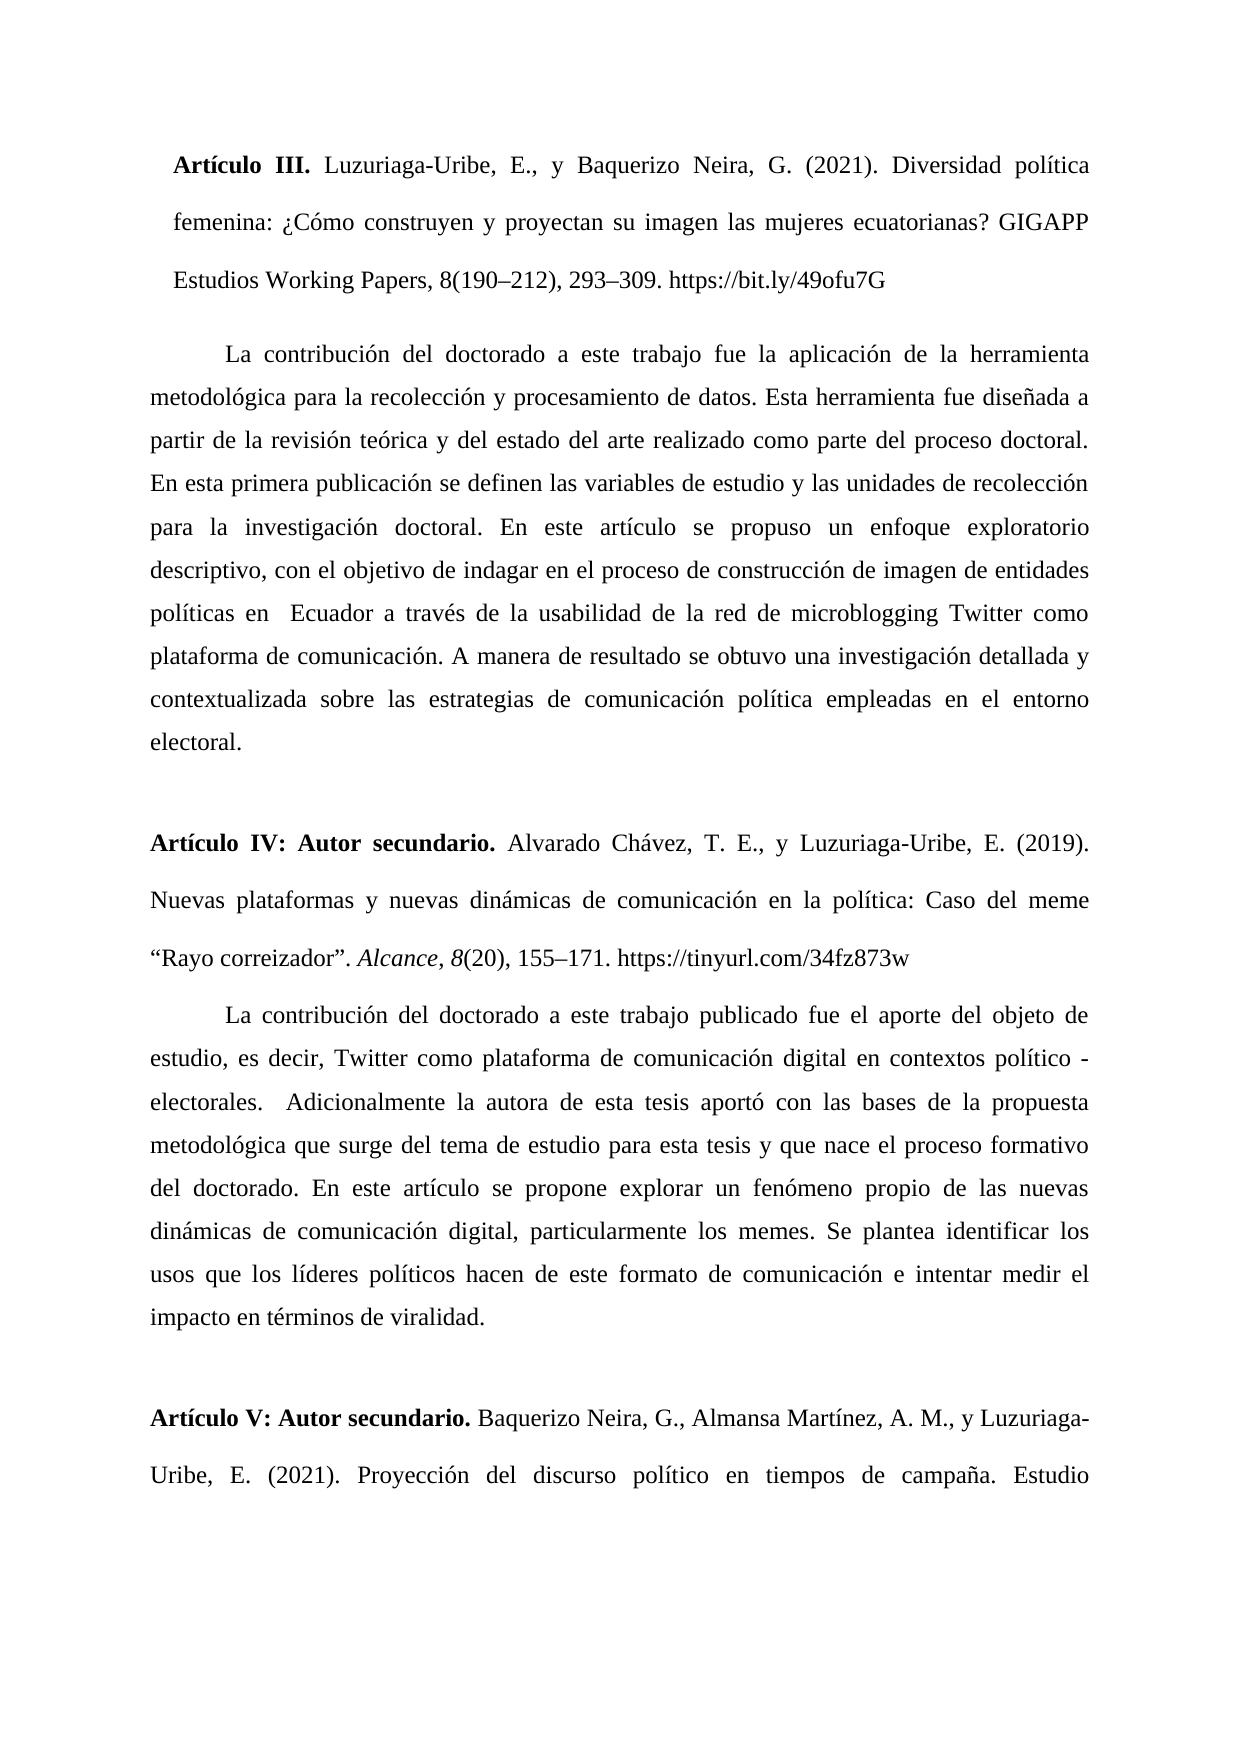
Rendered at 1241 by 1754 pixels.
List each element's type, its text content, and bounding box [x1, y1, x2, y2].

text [150, 1403, 1090, 1489]
text La contribución del doctorado a este trabajo publicado fue el aporte del objeto de estudio, es decir, Twitter como plataforma de comunicación digital en contextos político - electorales. Adicionalmente la autora de esta tesis aportó con las bases de la propuesta metodológica que surge del tema de estudio para esta tesis y que nace el proceso formativo del doctorado. En este artículo se propone explorar un fenómeno propio de las nuevas dinámicas de comunicación digital, particularmente los memes. Se plantea identificar los usos que los líderes políticos hacen de este formato de comunicación e intentar medir el impacto en términos de viralidad. [150, 1000, 1090, 1331]
text La contribución del doctorado a este trabajo fue la aplicación de la herramienta metodológica para la recolección y procesamiento de datos. Esta herramienta fue diseñada a partir de la revisión teórica y del estado del arte realizado como parte del proceso doctoral. En esta primera publicación se definen las variables de estudio y las unidades de recolección para la investigación doctoral. En este artículo se propuso un enfoque exploratorio descriptivo, con el objetivo de indagar en el proceso de construcción de imagen de entidades políticas en Ecuador a través de la usabilidad de la red de microblogging Twitter como plataforma de comunicación. A manera de resultado se obtuvo una investigación detallada y contextualizada sobre las estrategias de comunicación política empleadas en el entorno electoral. [150, 339, 1090, 756]
text Artículo III. Luzuriaga-Uribe, E., y Baquerizo Neira, G. (2021). Diversidad política femenina: ¿Cómo construyen y proyectan su imagen las mujeres ecuatorianas? GIGAPP Estudios Working Papers, 8(190–212), 293–309. https://bit.ly/49ofu7G [173, 150, 1090, 294]
text Artículo IV: Autor secundario. Alvarado Chávez, T. E., y Luzuriaga-Uribe, E. (2019). Nuevas plataformas y nuevas dinámicas de comunicación en la política: Caso del meme “Rayo correizador”. Alcance, 8(20), 155–171. https://tinyurl.com/34fz873w [150, 828, 1090, 972]
